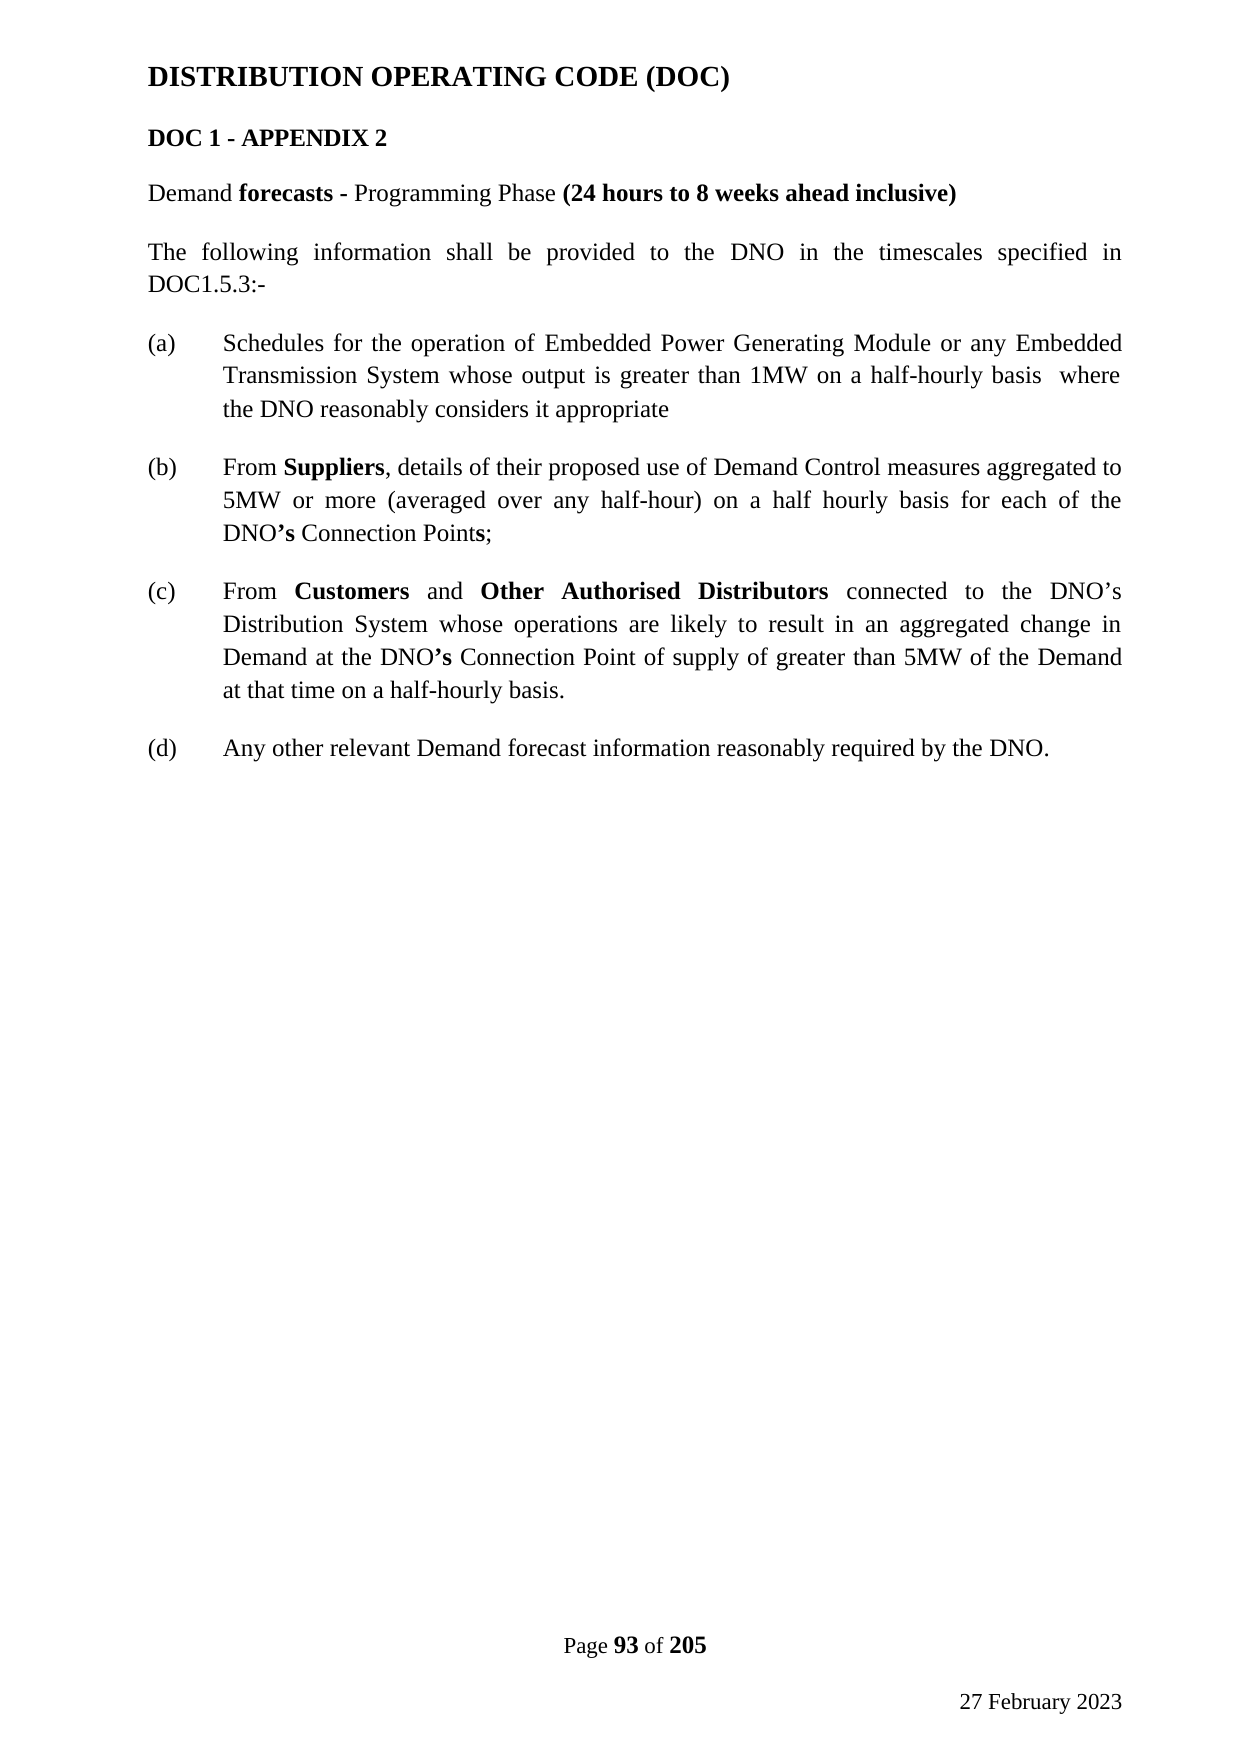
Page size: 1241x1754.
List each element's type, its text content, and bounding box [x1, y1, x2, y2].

text The following information shall be provided to the DNO in the timescales specified in 1.5.3:- [148, 237, 1122, 298]
list From Customers and Other Authorised Distributors connected to the DNO’s Distribution System whose operations are likely to result in an aggregated change in Demand at the DNO’s Connection Point of supply of greater than 5MW of the Demand at that time on a half-hourly basis. [148, 576, 1122, 703]
list Any other relevant Demand forecast information reasonably required by the DNO. [148, 733, 1122, 762]
text Demand forecasts - Programming Phase (24 hours to 8 weeks ahead inclusive) [148, 178, 1122, 207]
subtitle 1 - APPENDIX 2 [148, 123, 1122, 151]
list From Suppliers, details of their proposed use of Demand Control measures aggregated to 5MW or more (averaged over any half-hour) on a half hourly basis for each of the DNO’s Connection Points; [148, 452, 1122, 546]
list Schedules for the operation of Embedded Power Generating Module or any Embedded Transmission System whose output is greater than 1MW on a half-hourly basis where the DNO reasonably considers it appropriate [148, 328, 1122, 422]
